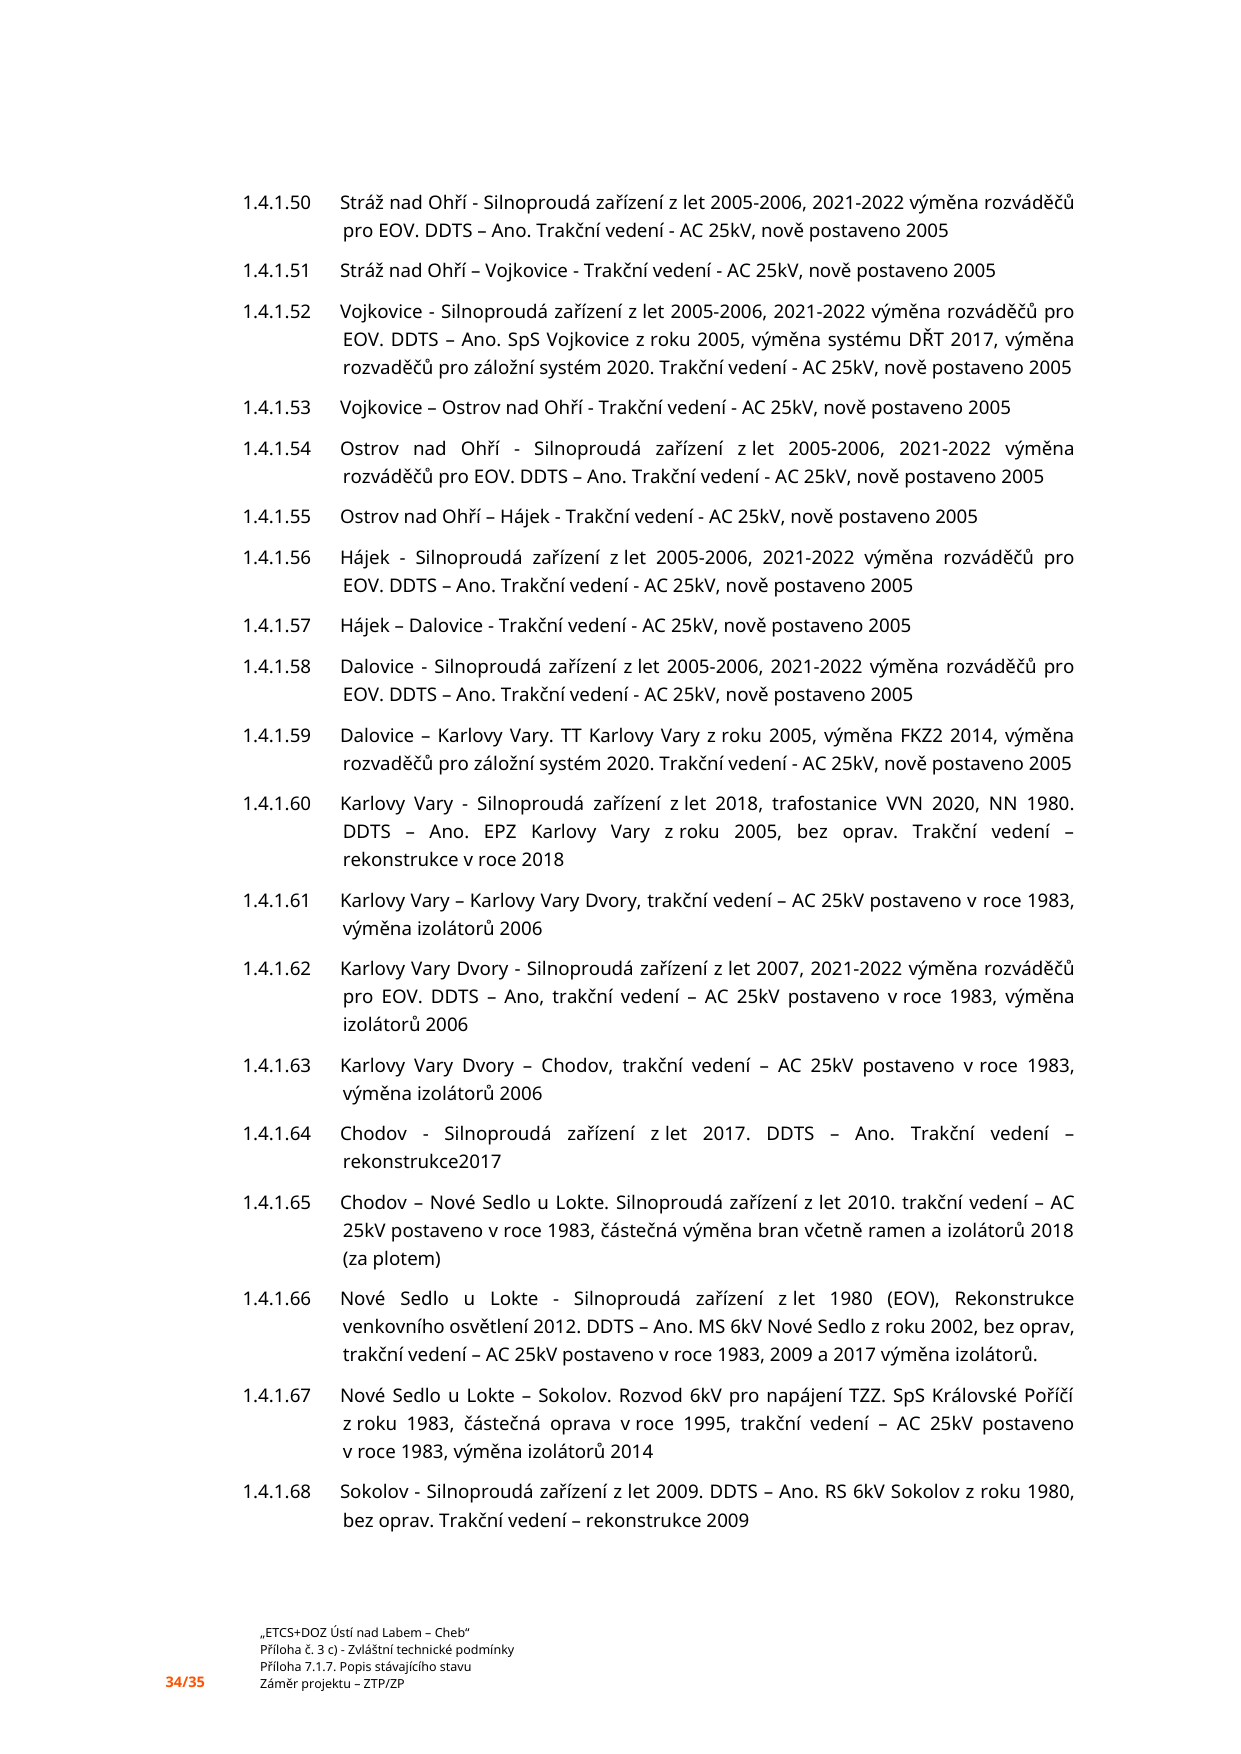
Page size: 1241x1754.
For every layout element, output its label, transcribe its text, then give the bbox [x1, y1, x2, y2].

text Nové Sedlo u Lokte – Sokolov. Rozvod 6kV pro napájení TZZ. SpS Královské Poříčí z roku 1983, částečná oprava v roce 1995, trakční vedení – AC 25kV postaveno v roce 1983, výměna izolátorů 2014 [242, 1382, 1075, 1464]
text Dalovice – Karlovy Vary. TT Karlovy Vary z roku 2005, výměna FKZ2 2014, výměna rozvaděčů pro záložní systém 2020. Trakční vedení - AC 25kV, nově postaveno 2005 [242, 722, 1075, 775]
text Chodov - Silnoproudá zařízení z let 2017. DDTS – Ano. Trakční vedení – rekonstrukce2017 [242, 1121, 1075, 1174]
text Hájek - Silnoproudá zařízení z let 2005-2006, 2021-2022 výměna rozváděčů pro EOV. DDTS – Ano. Trakční vedení - AC 25kV, nově postaveno 2005 [242, 544, 1075, 598]
text Hájek – Dalovice - Trakční vedení - AC 25kV, nově postaveno 2005 [242, 613, 1075, 638]
text Karlovy Vary - Silnoproudá zařízení z let 2018, trafostanice VVN 2020, NN 1980. DDTS – Ano. EPZ Karlovy Vary z roku 2005, bez oprav. Trakční vedení – rekonstrukce v roce 2018 [242, 790, 1075, 872]
text Ostrov nad Ohří – Hájek - Trakční vedení - AC 25kV, nově postaveno 2005 [242, 504, 1075, 529]
text Karlovy Vary Dvory - Silnoproudá zařízení z let 2007, 2021-2022 výměna rozváděčů pro EOV. DDTS – Ano, trakční vedení – AC 25kV postaveno v roce 1983, výměna izolátorů 2006 [242, 956, 1075, 1037]
text Ostrov nad Ohří - Silnoproudá zařízení z let 2005-2006, 2021-2022 výměna rozváděčů pro EOV. DDTS – Ano. Trakční vedení - AC 25kV, nově postaveno 2005 [242, 435, 1075, 489]
text Karlovy Vary Dvory – Chodov, trakční vedení – AC 25kV postaveno v roce 1983, výměna izolátorů 2006 [242, 1052, 1075, 1106]
text Dalovice - Silnoproudá zařízení z let 2005-2006, 2021-2022 výměna rozváděčů pro EOV. DDTS – Ano. Trakční vedení - AC 25kV, nově postaveno 2005 [242, 653, 1075, 707]
text Nové Sedlo u Lokte - Silnoproudá zařízení z let 1980 (EOV), Rekonstrukce venkovního osvětlení 2012. DDTS – Ano. MS 6kV Nové Sedlo z roku 2002, bez oprav, trakční vedení – AC 25kV postaveno v roce 1983, 2009 a 2017 výměna izolátorů. [242, 1286, 1075, 1367]
text Vojkovice - Silnoproudá zařízení z let 2005-2006, 2021-2022 výměna rozváděčů pro EOV. DDTS – Ano. SpS Vojkovice z roku 2005, výměna systému DŘT 2017, výměna rozvaděčů pro záložní systém 2020. Trakční vedení - AC 25kV, nově postaveno 2005 [242, 298, 1075, 380]
text Chodov – Nové Sedlo u Lokte. Silnoproudá zařízení z let 2010. trakční vedení – AC 25kV postaveno v roce 1983, částečná výměna bran včetně ramen a izolátorů 2018 (za plotem) [242, 1189, 1075, 1271]
text Karlovy Vary – Karlovy Vary Dvory, trakční vedení – AC 25kV postaveno v roce 1983, výměna izolátorů 2006 [242, 887, 1075, 941]
text Vojkovice – Ostrov nad Ohří - Trakční vedení - AC 25kV, nově postaveno 2005 [242, 395, 1075, 420]
text Sokolov - Silnoproudá zařízení z let 2009. DDTS – Ano. RS 6kV Sokolov z roku 1980, bez oprav. Trakční vedení – rekonstrukce 2009 [242, 1479, 1075, 1532]
text Stráž nad Ohří - Silnoproudá zařízení z let 2005-2006, 2021-2022 výměna rozváděčů pro EOV. DDTS – Ano. Trakční vedení - AC 25kV, nově postaveno 2005 [242, 189, 1075, 243]
text Stráž nad Ohří – Vojkovice - Trakční vedení - AC 25kV, nově postaveno 2005 [242, 258, 1075, 283]
